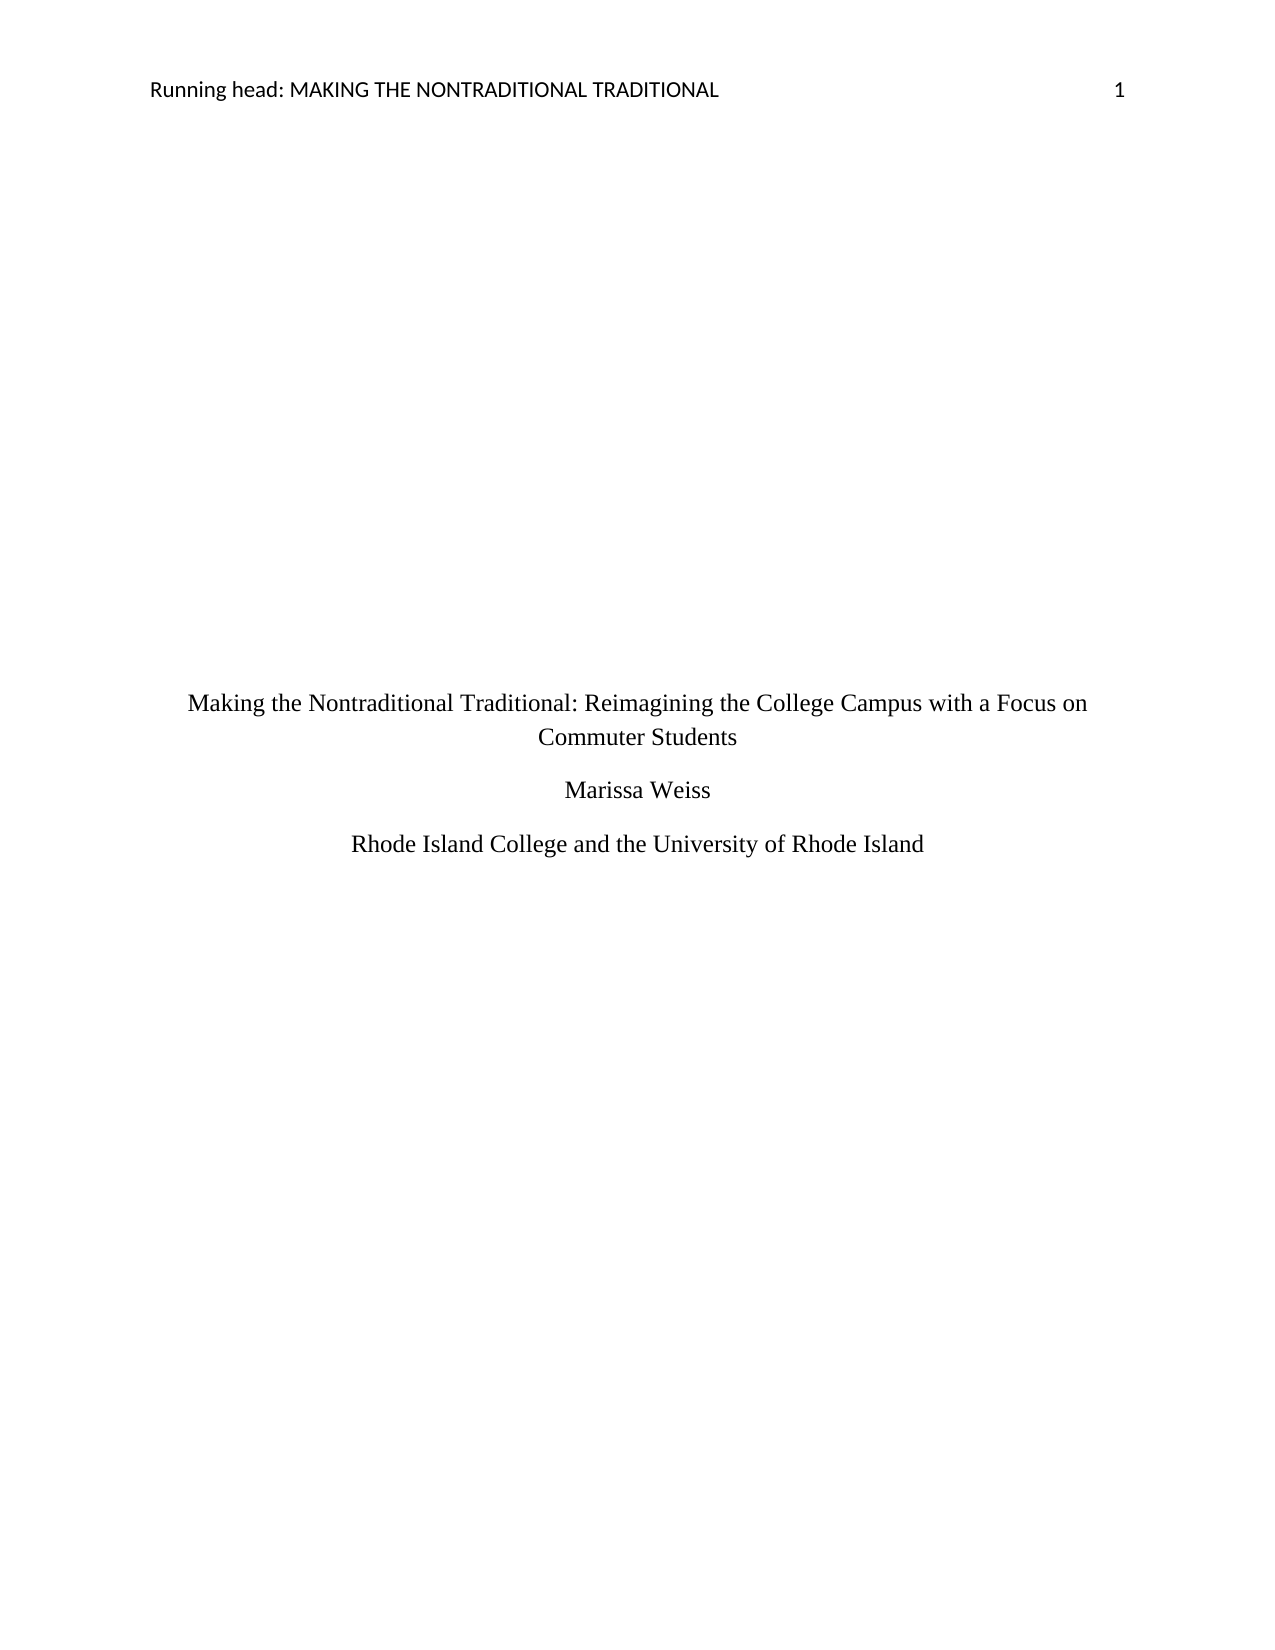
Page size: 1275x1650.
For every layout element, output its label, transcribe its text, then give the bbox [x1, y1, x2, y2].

text Rhode Island College and the University of Rhode Island [150, 829, 1125, 858]
text Making the Nontraditional Traditional: Reimagining the College Campus with a Focus on Commuter Students [150, 688, 1125, 750]
text Marissa Weiss [150, 775, 1125, 804]
